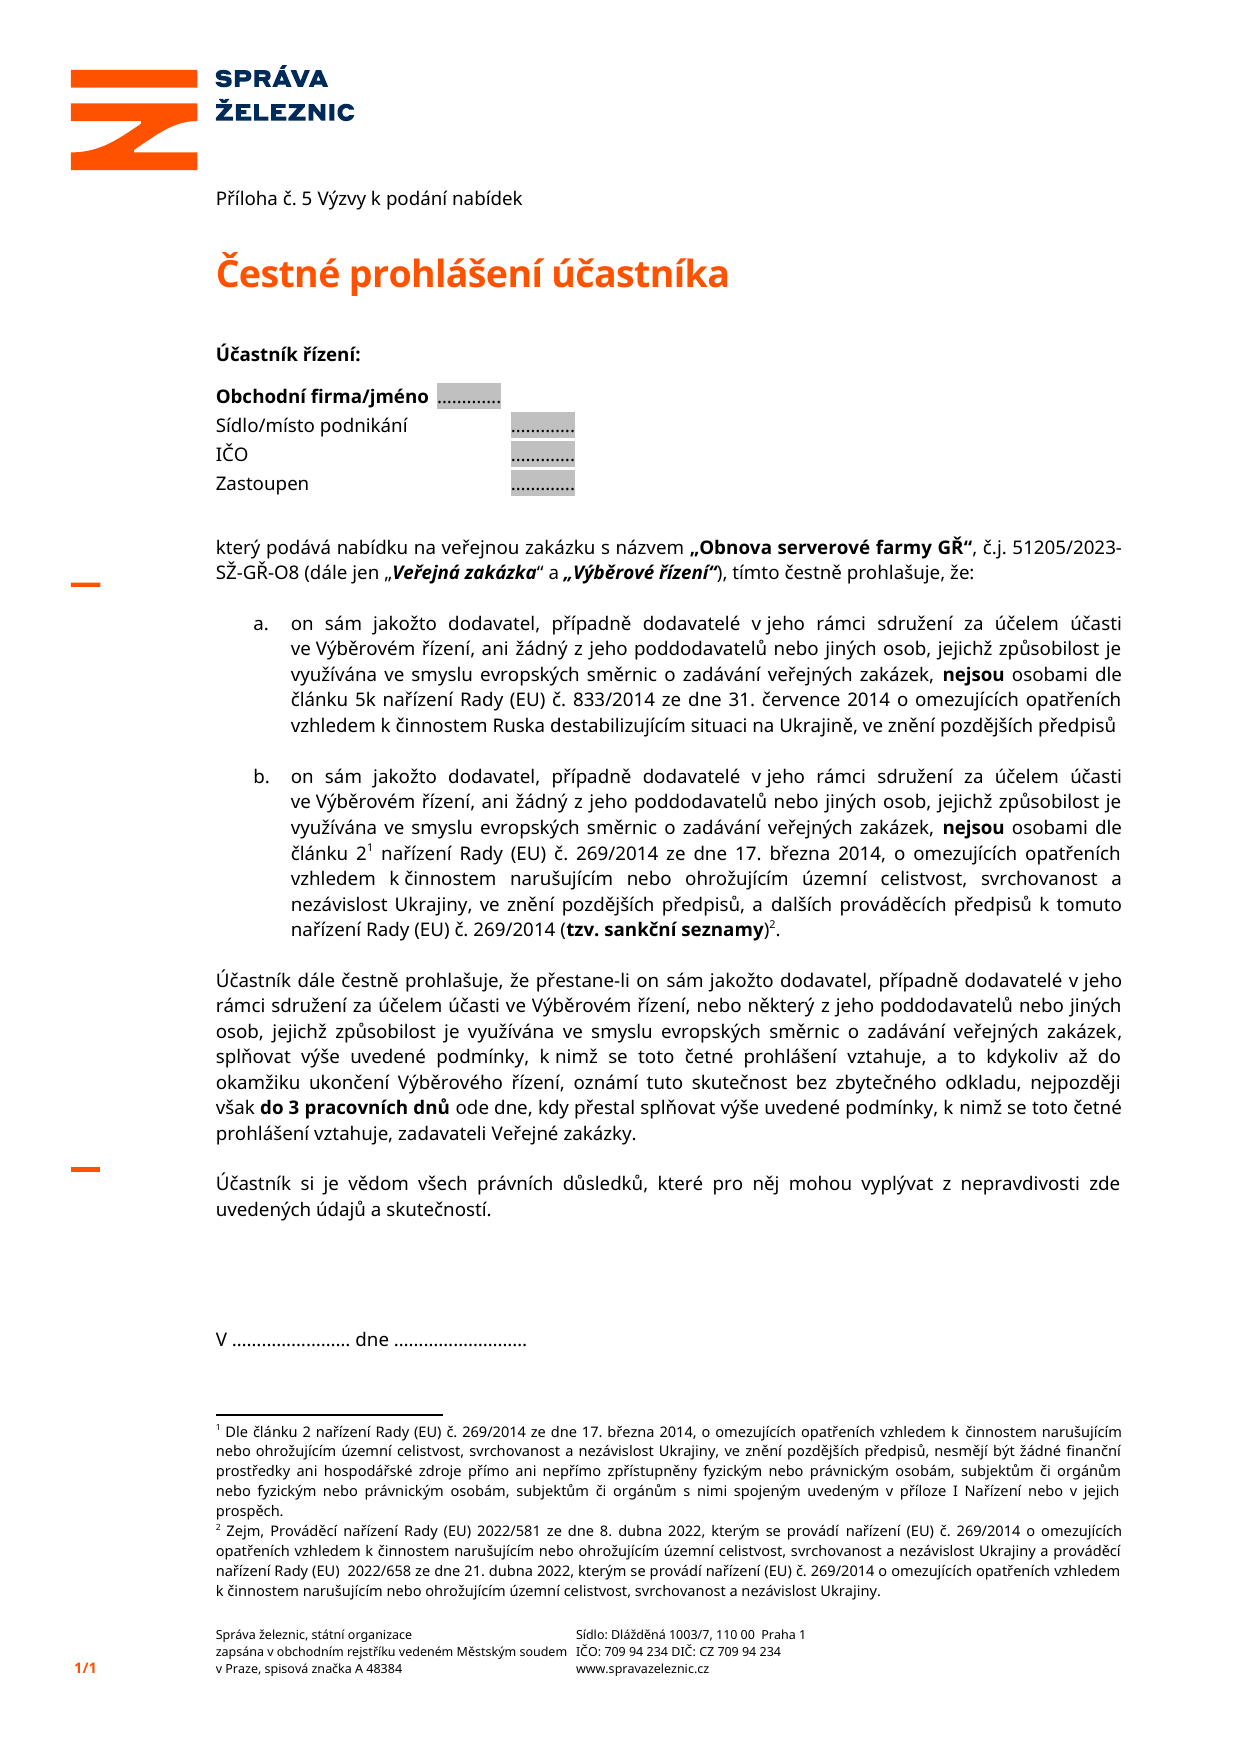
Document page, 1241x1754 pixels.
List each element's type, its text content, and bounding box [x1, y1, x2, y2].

text Účastník řízení: [216, 337, 1122, 368]
text Sídlo/místo podnikání …………. [216, 409, 1122, 438]
text Obchodní firma/jméno …………. [216, 380, 1122, 409]
text Zastoupen …………. [216, 467, 1122, 496]
text který podává nabídku na veřejnou zakázku s názvem „Obnova serverové farmy GŘ“, č.j. 51205/2023-SŽ-GŘ-O8 (dále jen „Veřejná zakázka“ a „Výběrové řízení“), tímto čestně prohlašuje, že: [216, 534, 1122, 585]
subtitle Čestné prohlášení účastníka [216, 247, 1122, 298]
list on sám jakožto dodavatel, případně dodavatelé v jeho rámci sdružení za účelem účasti ve Výběrovém řízení, ani žádný z jeho poddodavatelů nebo jiných osob, jejichž způsobilost je využívána ve smyslu evropských směrnic o zadávání veřejných zakázek, nejsou osobami dle článku 5k nařízení Rady (EU) č. 833/2014 ze dne 31. července 2014 o omezujících opatřeních vzhledem k činnostem Ruska destabilizujícím situaci na Ukrajině, ve znění pozdějších předpisů [253, 610, 1122, 738]
text Účastník si je vědom všech právních důsledků, které pro něj mohou vyplývat z nepravdivosti zde uvedených údajů a skutečností. [216, 1171, 1122, 1222]
text Účastník dále čestně prohlašuje, že přestane-li on sám jakožto dodavatel, případně dodavatelé v jeho rámci sdružení za účelem účasti ve Výběrovém řízení, nebo některý z jeho poddodavatelů nebo jiných osob, jejichž způsobilost je využívána ve smyslu evropských směrnic o zadávání veřejných zakázek, splňovat výše uvedené podmínky, k nimž se toto četné prohlášení vztahuje, a to kdykoliv až do okamžiku ukončení Výběrového řízení, oznámí tuto skutečnost bez zbytečného odkladu, nejpozději však do 3 pracovních dnů ode dne, kdy přestal splňovat výše uvedené podmínky, k nimž se toto četné prohlášení vztahuje, zadavateli Veřejné zakázky. [216, 967, 1122, 1146]
text V …………………… dne ……………………… [216, 1323, 1121, 1352]
text IČO …………. [216, 438, 1122, 467]
text Příloha č. 5 Výzvy k podání nabídek [216, 186, 1122, 211]
list on sám jakožto dodavatel, případně dodavatelé v jeho rámci sdružení za účelem účasti ve Výběrovém řízení, ani žádný z jeho poddodavatelů nebo jiných osob, jejichž způsobilost je využívána ve smyslu evropských směrnic o zadávání veřejných zakázek, nejsou osobami dle článku 2 nařízení Rady (EU) č. 269/2014 ze dne 17. března 2014, o omezujících opatřeních vzhledem k činnostem narušujícím nebo ohrožujícím územní celistvost, svrchovanost a nezávislost Ukrajiny, ve znění pozdějších předpisů, a dalších prováděcích předpisů k tomuto nařízení Rady (EU) č. 269/2014 (tzv. sankční seznamy). [253, 763, 1122, 942]
